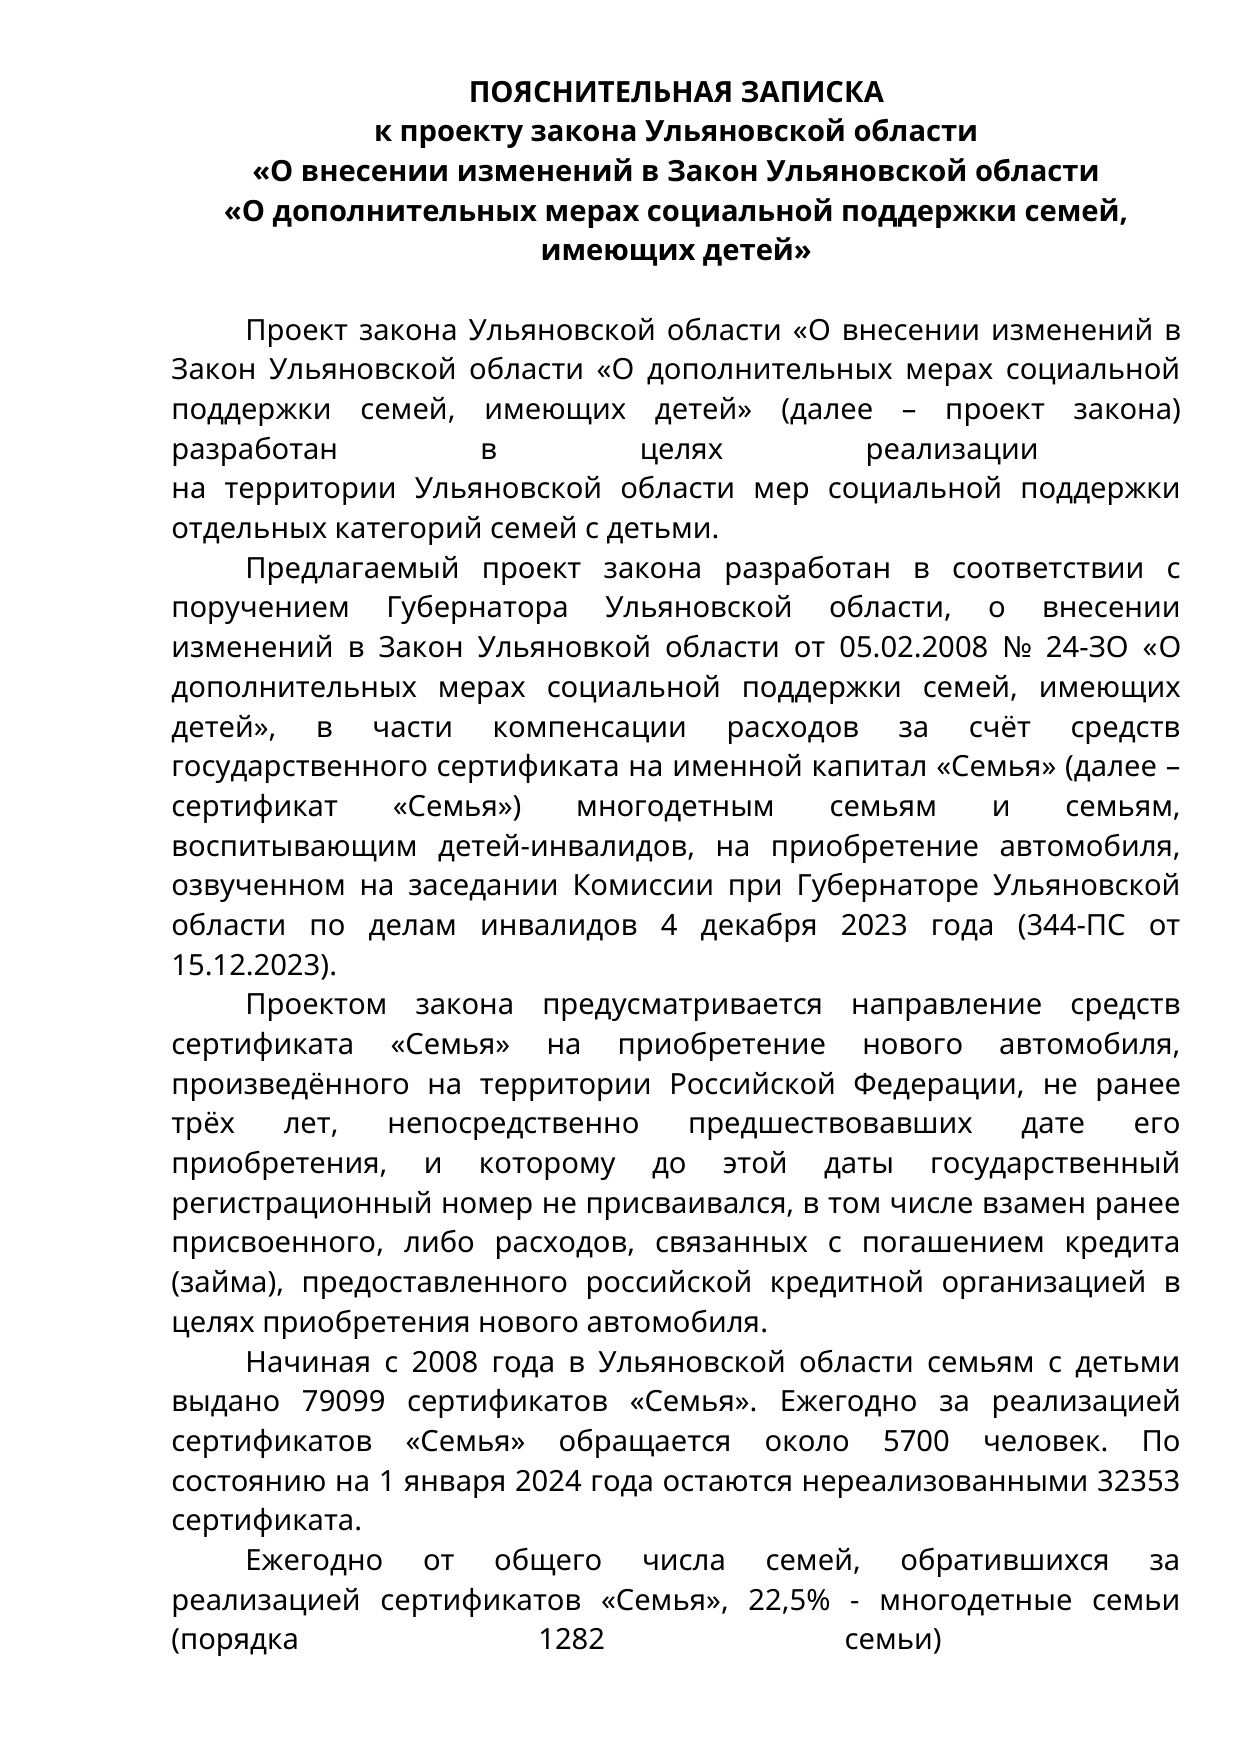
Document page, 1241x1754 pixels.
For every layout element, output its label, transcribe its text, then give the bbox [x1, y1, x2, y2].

text имеющих детей» [171, 229, 1181, 269]
text к проекту закона Ульяновской области [171, 111, 1181, 150]
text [171, 1539, 1181, 1658]
text «О дополнительных мерах социальной поддержки семей, [171, 190, 1181, 229]
text «О внесении изменений в Закон Ульяновской области [171, 150, 1181, 190]
text Предлагаемый проект закона разработан в соответствии с поручением Губернатора Ульяновской области, о внесении изменений в Закон Ульяновкой области от 05.02.2008 № 24-ЗО «О дополнительных мерах социальной поддержки семей, имеющих детей», в части компенсации расходов за счёт средств государственного сертификата на именной капитал «Семья» (далее – сертификат «Семья») многодетным семьям и семьям, воспитывающим детей-инвалидов, на приобретение автомобиля, озвученном на заседании Комиссии при Губернаторе Ульяновской области по делам инвалидов 4 декабря 2023 года (344-ПС от 15.12.2023). [171, 547, 1181, 984]
text ПОЯСНИТЕЛЬНАЯ ЗАПИСКА [171, 71, 1181, 111]
text Проект закона Ульяновской области «О внесении изменений в Закон Ульяновской области «О дополнительных мерах социальной поддержки семей, имеющих детей» (далее – проект закона) разработан в целях реализации на территории Ульяновской области мер социальной поддержки отдельных категорий семей с детьми. [171, 309, 1181, 547]
text Начиная с 2008 года в Ульяновской области семьям с детьми выдано 79099 сертификатов «Семья». Ежегодно за реализацией сертификатов «Семья» обращается около 5700 человек. По состоянию на 1 января 2024 года остаются нереализованными 32353 сертификата. [171, 1341, 1181, 1539]
text Проектом закона предусматривается направление средств сертификата «Семья» на приобретение нового автомобиля, произведённого на территории Российской Федерации, не ранее трёх лет, непосредственно предшествовавших дате его приобретения, и которому до этой даты государственный регистрационный номер не присваивался, в том числе взамен ранее присвоенного, либо расходов, связанных с погашением кредита (займа), предоставленного российской кредитной организацией в целях приобретения нового автомобиля. [171, 984, 1181, 1341]
